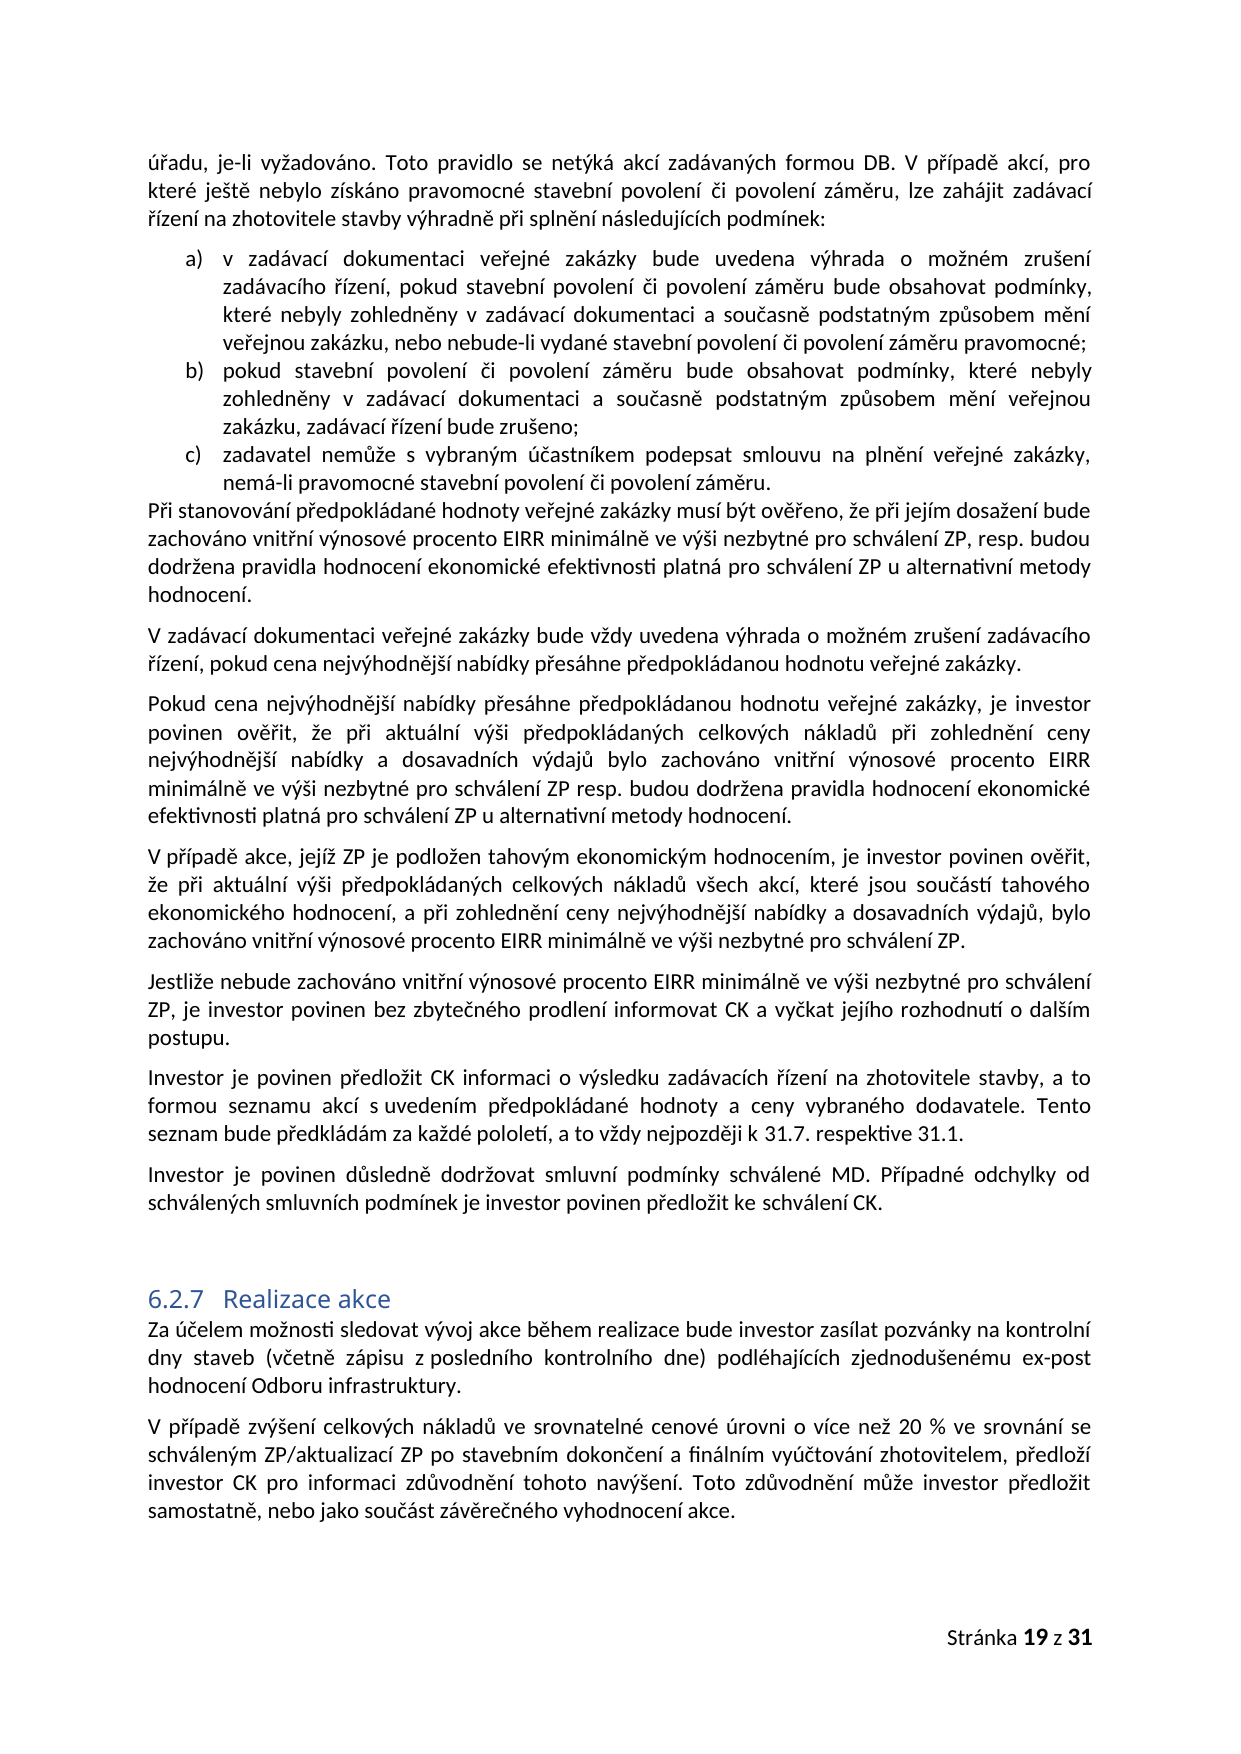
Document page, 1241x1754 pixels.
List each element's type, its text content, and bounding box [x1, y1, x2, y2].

text V případě akce, jejíž ZP je podložen tahovým ekonomickým hodnocením, je investor povinen ověřit, že při aktuální výši předpokládaných celkových nákladů všech akcí, které jsou součástí tahového ekonomického hodnocení, a při zohlednění ceny nejvýhodnější nabídky a dosavadních výdajů, bylo zachováno vnitřní výnosové procento EIRR minimálně ve výši nezbytné pro schválení ZP. [148, 842, 1092, 954]
list zadavatel nemůže s vybraným účastníkem podepsat smlouvu na plnění veřejné zakázky, nemá-li pravomocné stavební povolení či povolení záměru. [185, 440, 1092, 496]
text Investor je povinen důsledně dodržovat smluvní podmínky schválené MD. Případné odchylky od schválených smluvních podmínek je investor povinen předložit ke schválení CK. [148, 1160, 1092, 1216]
list v zadávací dokumentaci veřejné zakázky bude uvedena výhrada o možném zrušení zadávacího řízení, pokud stavební povolení či povolení záměru bude obsahovat podmínky, které nebyly zohledněny v zadávací dokumentaci a současně podstatným způsobem mění veřejnou zakázku, nebo nebude-li vydané stavební povolení či povolení záměru pravomocné; [185, 244, 1092, 356]
text Za účelem možnosti sledovat vývoj akce během realizace bude investor zasílat pozvánky na kontrolní dny staveb (včetně zápisu z posledního kontrolního dne) podléhajících zjednodušenému ex-post hodnocení Odboru infrastruktury. [148, 1316, 1092, 1399]
subtitle Realizace akce [148, 1281, 1092, 1316]
text Jestliže nebude zachováno vnitřní výnosové procento EIRR minimálně ve výši nezbytné pro schválení ZP, je investor povinen bez zbytečného prodlení informovat CK a vyčkat jejího rozhodnutí o dalším postupu. [148, 967, 1092, 1051]
text V případě zvýšení celkových nákladů ve srovnatelné cenové úrovni o více než 20 % ve srovnání se schváleným ZP/aktualizací ZP po stavebním dokončení a finálním vyúčtování zhotovitelem, předloží investor CK pro informaci zdůvodnění tohoto navýšení. Toto zdůvodnění může investor předložit samostatně, nebo jako součást závěrečného vyhodnocení akce. [148, 1412, 1092, 1524]
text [148, 148, 1092, 232]
text Pokud cena nejvýhodnější nabídky přesáhne předpokládanou hodnotu veřejné zakázky, je investor povinen ověřit, že při aktuální výši předpokládaných celkových nákladů při zohlednění ceny nejvýhodnější nabídky a dosavadních výdajů bylo zachováno vnitřní výnosové procento EIRR minimálně ve výši nezbytné pro schválení ZP resp. budou dodržena pravidla hodnocení ekonomické efektivnosti platná pro schválení ZP u alternativní metody hodnocení. [148, 689, 1092, 830]
text Při stanovování předpokládané hodnoty veřejné zakázky musí být ověřeno, že při jejím dosažení bude zachováno vnitřní výnosové procento EIRR minimálně ve výši nezbytné pro schválení ZP, resp. budou dodržena pravidla hodnocení ekonomické efektivnosti platná pro schválení ZP u alternativní metody hodnocení. [148, 496, 1092, 608]
list pokud stavební povolení či povolení záměru bude obsahovat podmínky, které nebyly zohledněny v zadávací dokumentaci a současně podstatným způsobem mění veřejnou zakázku, zadávací řízení bude zrušeno; [185, 356, 1092, 440]
text V zadávací dokumentaci veřejné zakázky bude vždy uvedena výhrada o možném zrušení zadávacího řízení, pokud cena nejvýhodnější nabídky přesáhne předpokládanou hodnotu veřejné zakázky. [148, 621, 1092, 677]
text Investor je povinen předložit CK informaci o výsledku zadávacích řízení na zhotovitele stavby, a to formou seznamu akcí s uvedením předpokládané hodnoty a ceny vybraného dodavatele. Tento seznam bude předkládám za každé pololetí, a to vždy nejpozději k 31.7. respektive 31.1. [148, 1063, 1092, 1147]
